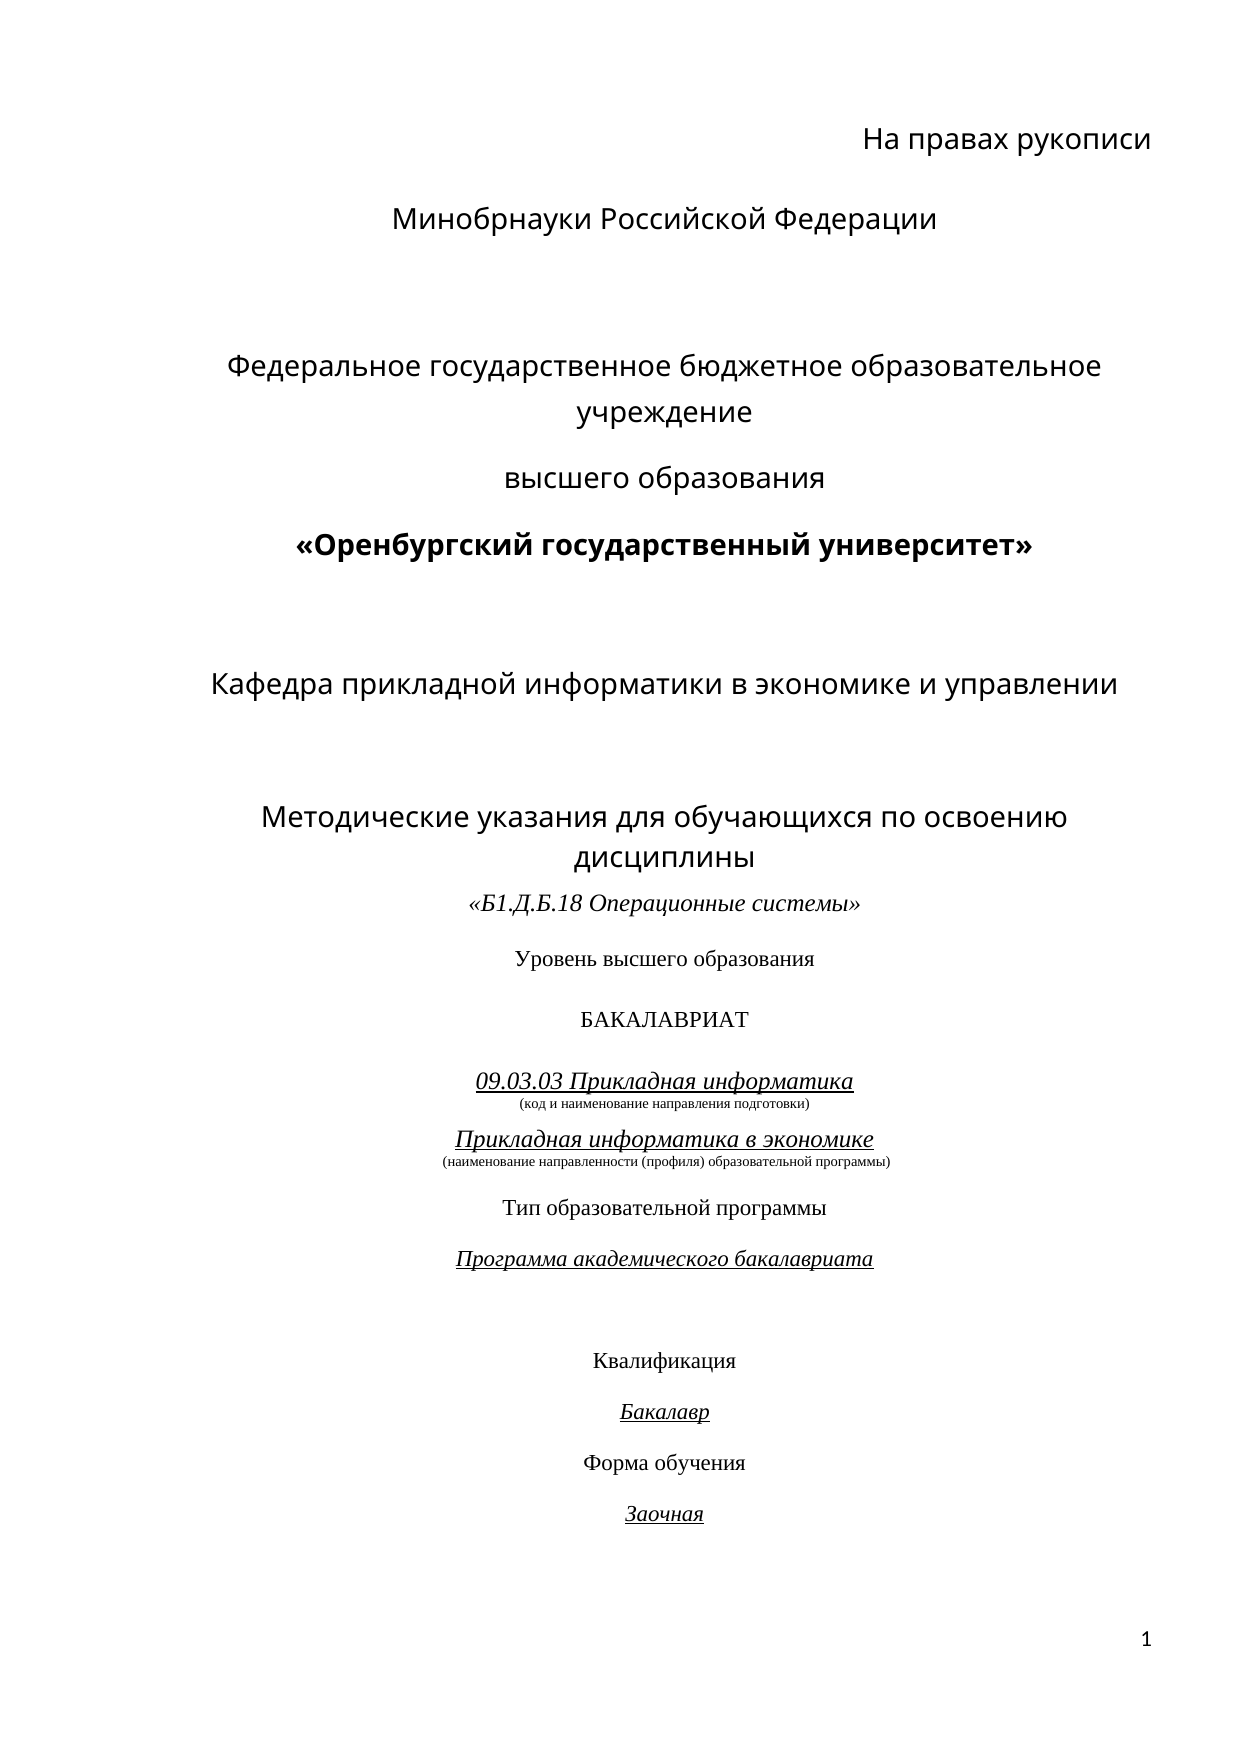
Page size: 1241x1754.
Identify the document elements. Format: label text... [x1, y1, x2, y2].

text «Б1.Д.Б.18 Операционные системы» [177, 888, 1152, 917]
text высшего образования [177, 457, 1152, 497]
text Квалификация [177, 1347, 1152, 1373]
text Тип образовательной программы [177, 1194, 1152, 1220]
text Минобрнауки Российской Федерации [177, 198, 1152, 238]
text Кафедра прикладной информатики в экономике и управлении [177, 663, 1152, 703]
text На правах рукописи [177, 118, 1152, 158]
text Методические указания для обучающихся по освоению дисциплины [177, 796, 1152, 876]
text «Оренбургский государственный университет» [177, 524, 1152, 563]
text БАКАЛАВРИАТ [177, 1006, 1152, 1032]
text 09.03.03 Прикладная информатика [177, 1066, 1152, 1095]
text Бакалавр [177, 1398, 1152, 1424]
text Прикладная информатика в экономике [177, 1124, 1152, 1152]
text (код и наименование направления подготовки) [177, 1095, 1152, 1124]
text Программа академического бакалавриата [177, 1245, 1152, 1271]
text (наименование направленности (профиля) образовательной программы) [177, 1152, 1152, 1181]
text Федеральное государственное бюджетное образовательное учреждение [177, 345, 1152, 431]
text Уровень высшего образования [177, 946, 1152, 972]
text Форма обучения [177, 1449, 1152, 1475]
text Заочная [177, 1500, 1152, 1526]
